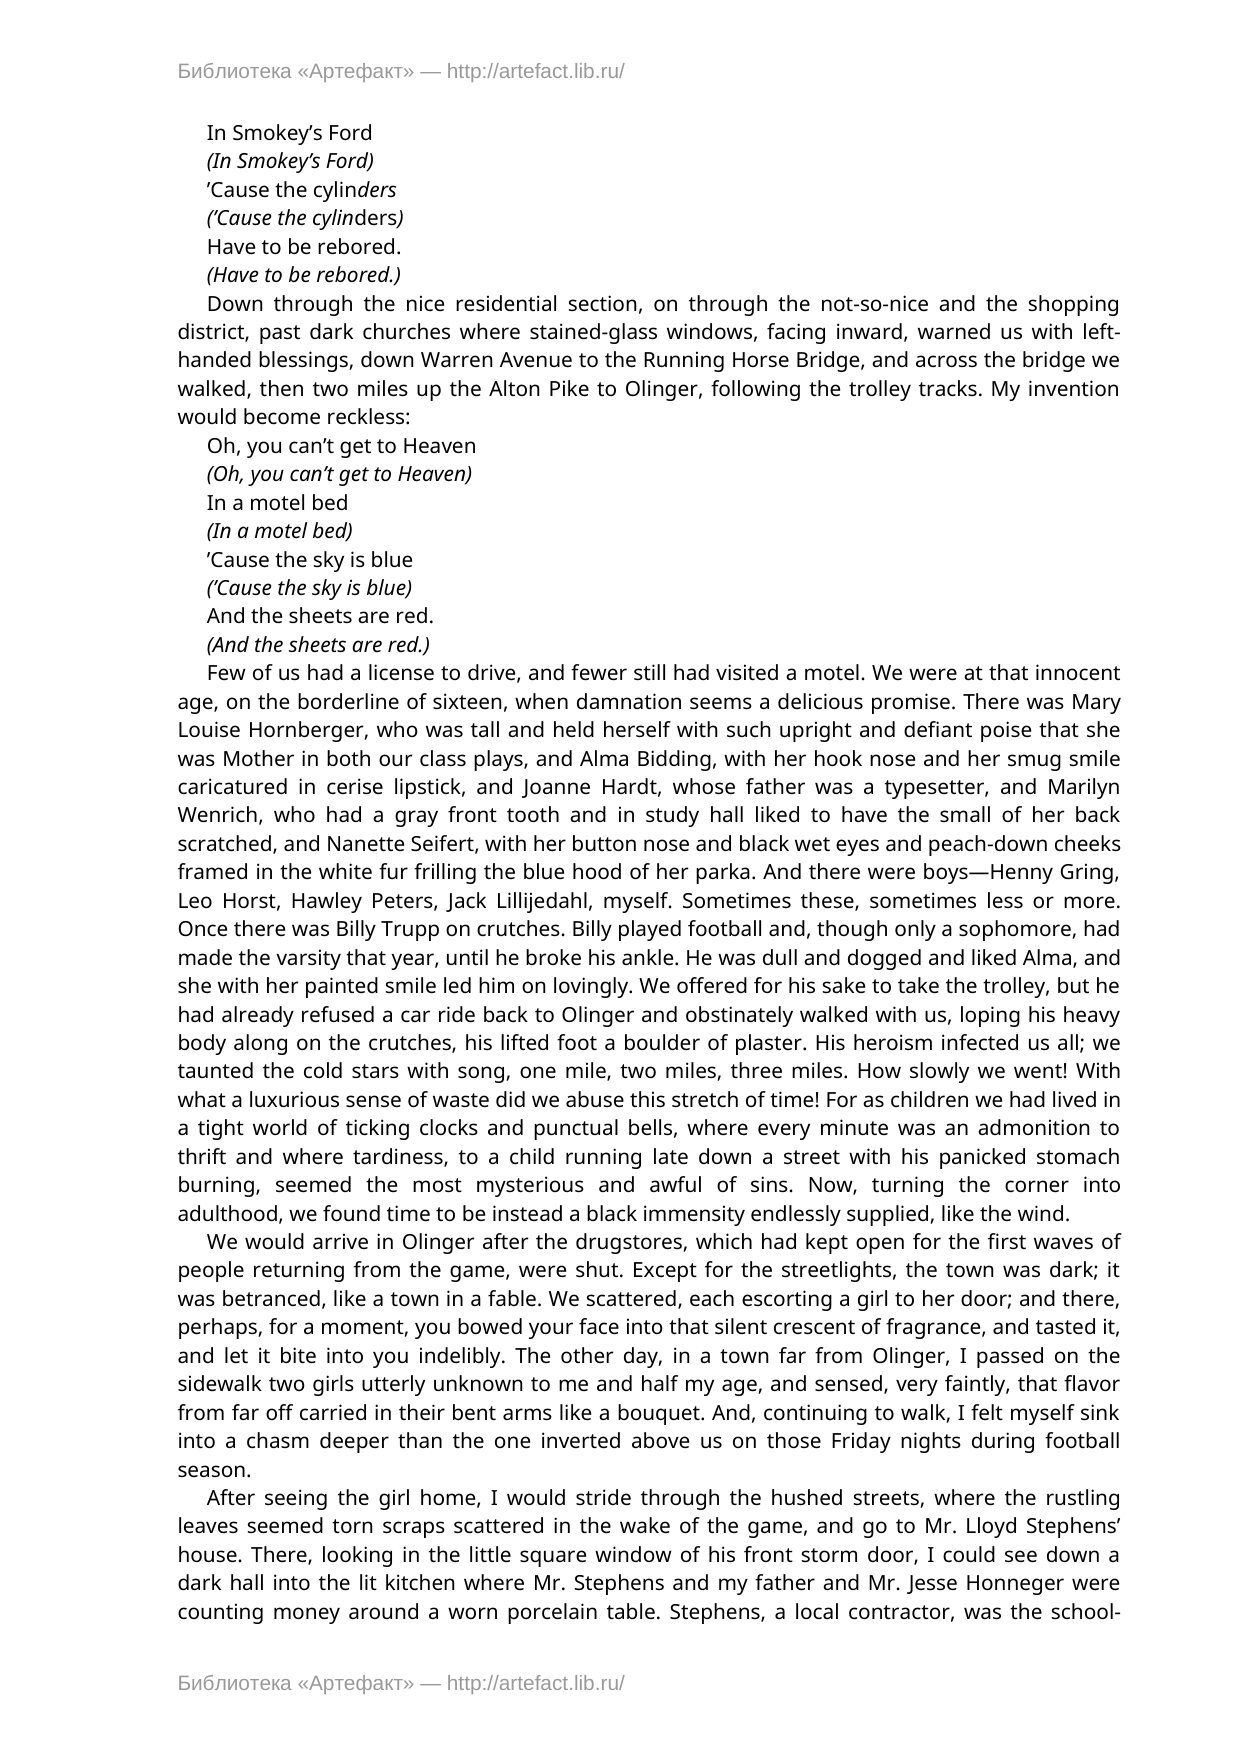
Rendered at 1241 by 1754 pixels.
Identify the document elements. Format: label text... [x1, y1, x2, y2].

text (Have to be rebored.) [177, 260, 1122, 289]
text In a motel bed [177, 488, 1122, 516]
text Few of us had a license to drive, and fewer still had visited a motel. We were at that innocent age, on the borderline of sixteen, when damnation seems a delicious promise. There was Mary Louise Hornberger, who was tall and held herself with such upright and defiant poise that she was Mother in both our class plays, and Alma Bidding, with her hook nose and her smug smile caricatured in cerise lipstick, and Joanne Hardt, whose father was a typesetter, and Marilyn Wenrich, who had a gray front tooth and in study hall liked to have the small of her back scratched, and Nanette Seifert, with her button nose and black wet eyes and peach-down cheeks framed in the white fur frilling the blue hood of her parka. And there were boys—Henny Gring, Leo Horst, Hawley Peters, Jack Lillijedahl, myself. Sometimes these, sometimes less or more. Once there was Billy Trupp on crutches. Billy played football and, though only a sophomore, had made the varsity that year, until he broke his ankle. He was dull and dogged and liked Alma, and she with her painted smile led him on lovingly. We offered for his sake to take the trolley, but he had already refused a car ride back to Olinger and obstinately walked with us, loping his heavy body along on the crutches, his lifted foot a boulder of plaster. His heroism infected us all; we taunted the cold stars with song, one mile, two miles, three miles. How slowly we went! With what a luxurious sense of waste did we abuse this stretch of time! For as children we had lived in a tight world of ticking clocks and punctual bells, where every minute was an admonition to thrift and where tardiness, to a child running late down a street with his panicked stomach burning, seemed the most mysterious and awful of sins. Now, turning the corner into adulthood, we found time to be instead a black immensity endlessly supplied, like the wind. [177, 658, 1122, 1227]
text (In Smokey’s Ford) [177, 147, 1122, 175]
text (’Cause the cylinders) [177, 203, 1122, 232]
text And the sheets are red. [177, 602, 1122, 630]
text ’Cause the sky is blue [177, 545, 1122, 573]
text (And the sheets are red.) [177, 630, 1122, 658]
text We would arrive in Olinger after the drugstores, which had kept open for the first waves of people returning from the game, were shut. Except for the streetlights, the town was dark; it was betranced, like a town in a fable. We scattered, each escorting a girl to her door; and there, perhaps, for a moment, you bowed your face into that silent crescent of fragrance, and tasted it, and let it bite into you indelibly. The other day, in a town far from Olinger, I passed on the sidewalk two girls utterly unknown to me and half my age, and sensed, very faintly, that flavor from far off carried in their bent arms like a bouquet. And, continuing to walk, I felt myself sink into a chasm deeper than the one inverted above us on those Friday nights during football season. [177, 1227, 1122, 1483]
text (’Cause the sky is blue) [177, 573, 1122, 602]
text Down through the nice residential section, on through the not-so-nice and the shopping district, past dark churches where stained-glass windows, facing inward, warned us with left-handed blessings, down Warren Avenue to the Running Horse Bridge, and across the bridge we walked, then two miles up the Alton Pike to Olinger, following the trolley tracks. My invention would become reckless: [177, 289, 1122, 431]
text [177, 1483, 1122, 1625]
text (In a motel bed) [177, 516, 1122, 545]
text Oh, you can’t get to Heaven [177, 431, 1122, 459]
text In Smokey’s Ford [177, 118, 1122, 147]
text (Oh, you can’t get to Heaven) [177, 459, 1122, 488]
text Have to be rebored. [177, 232, 1122, 260]
text ’Cause the cylinders [177, 175, 1122, 203]
